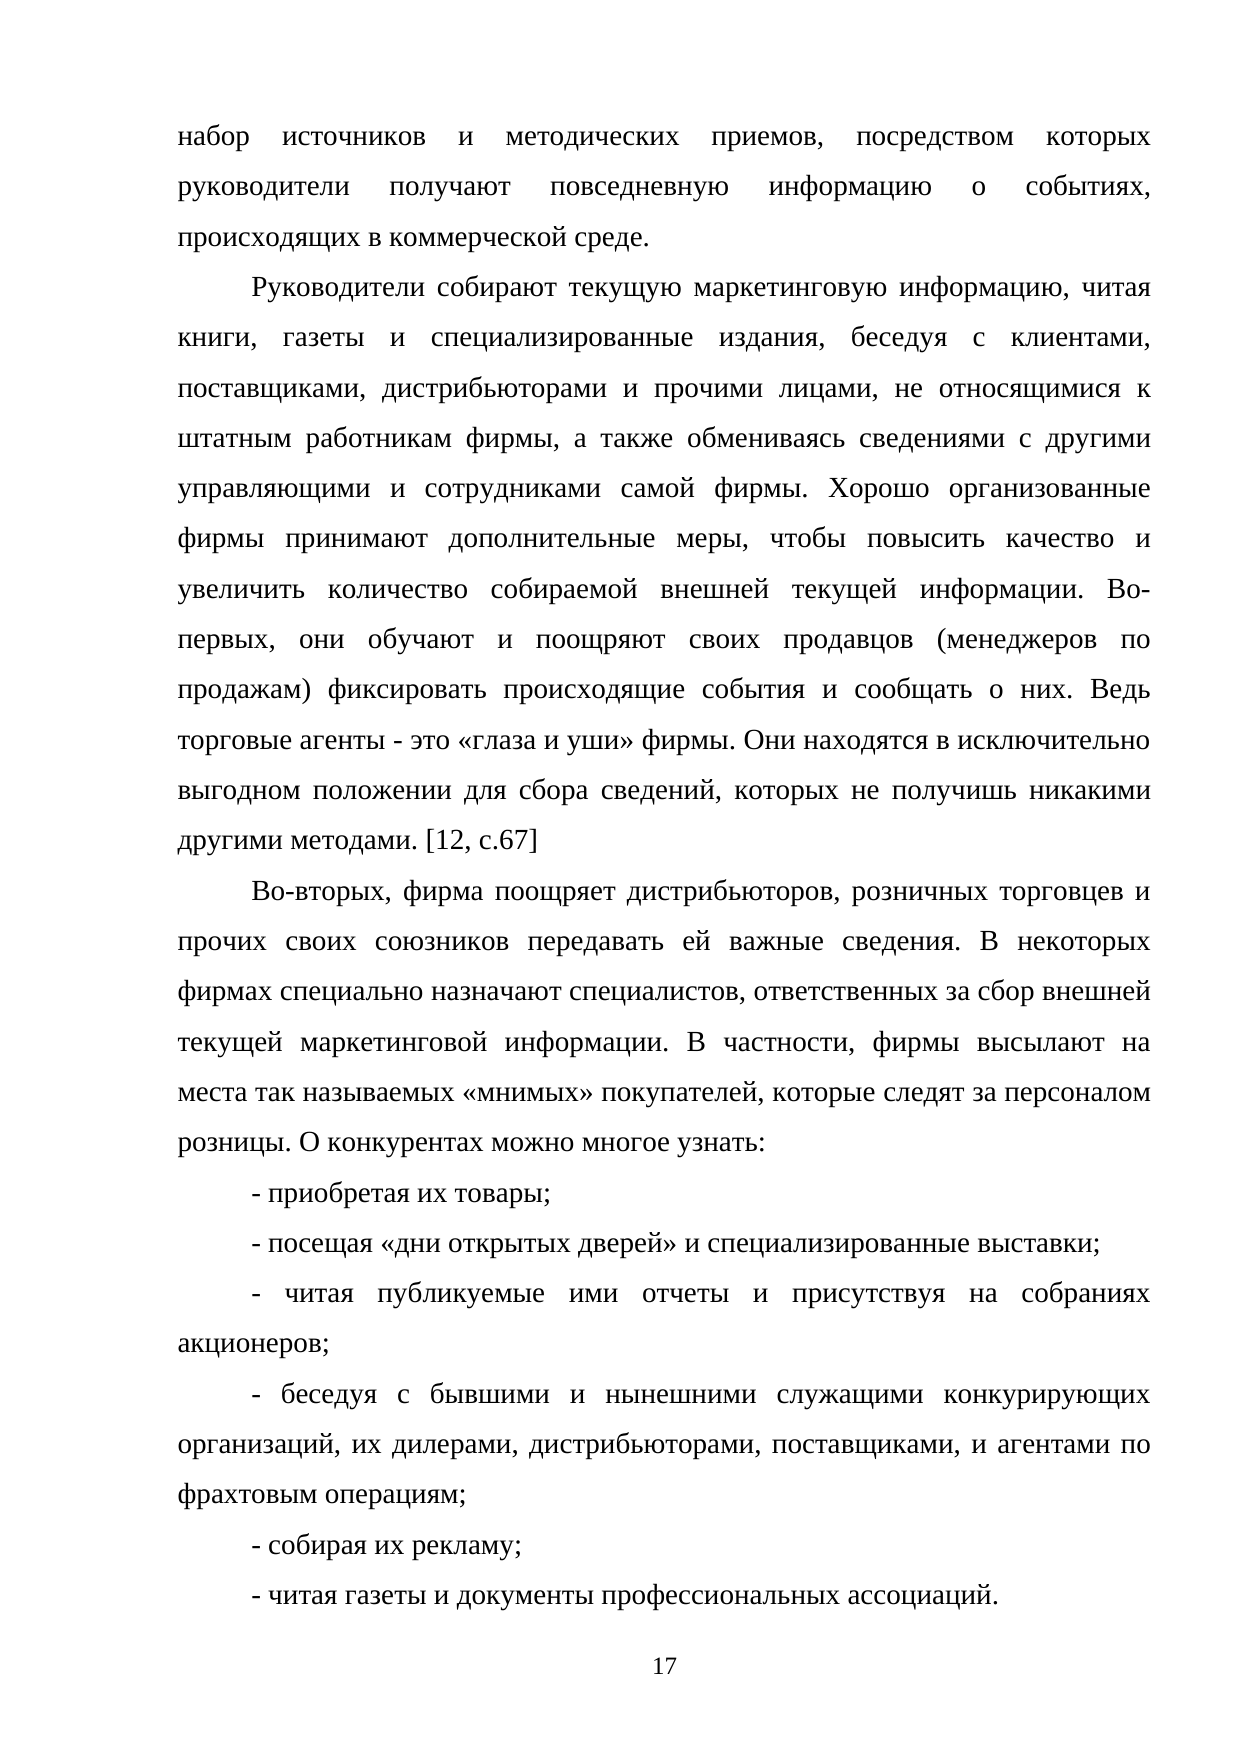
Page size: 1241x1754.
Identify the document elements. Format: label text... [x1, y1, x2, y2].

text - приобретая их товары; [177, 1175, 1152, 1208]
text - посещая «дни открытых дверей» и специализированные выставки; [177, 1225, 1152, 1258]
text - читая публикуемые ими отчеты и присутствуя на собраниях акционеров; [177, 1275, 1152, 1359]
text Во-вторых, фирма поощряет дистрибьюторов, розничных торговцев и прочих своих союзников передавать ей важные сведения. В некоторых фирмах специально назначают специалистов, ответственных за сбор внешней текущей маркетинговой информации. В частности, фирмы высылают на места так называемых «мнимых» покупателей, которые следят за персоналом розницы. О конкурентах можно многое узнать: [177, 873, 1152, 1158]
text - читая газеты и документы профессиональных ассоциаций. [177, 1577, 1152, 1611]
text - собирая их рекламу; [177, 1527, 1152, 1560]
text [177, 118, 1152, 252]
text - беседуя с бывшими и нынешними служащими конкурирующих организаций, их дилерами, дистрибьюторами, поставщиками, и агентами по фрахтовым операциям; [177, 1376, 1152, 1510]
text Руководители собирают текущую маркетинговую информацию, читая книги, газеты и специализированные издания, беседуя с клиентами, поставщиками, дистрибьюторами и прочими лицами, не относящимися к штатным работникам фирмы, а также обмениваясь сведениями с другими управляющими и сотрудниками самой фирмы. Хорошо организованные фирмы принимают дополнительные меры, чтобы повысить качество и увеличить количество собираемой внешней текущей информации. Во-первых, они обучают и поощряют своих продавцов (менеджеров по продажам) фиксировать происходящие события и сообщать о них. Ведь торговые агенты - это «глаза и уши» фирмы. Они находятся в исключительно выгодном положении для сбора сведений, которых не получишь никакими другими методами. [12, с.67] [177, 269, 1152, 856]
